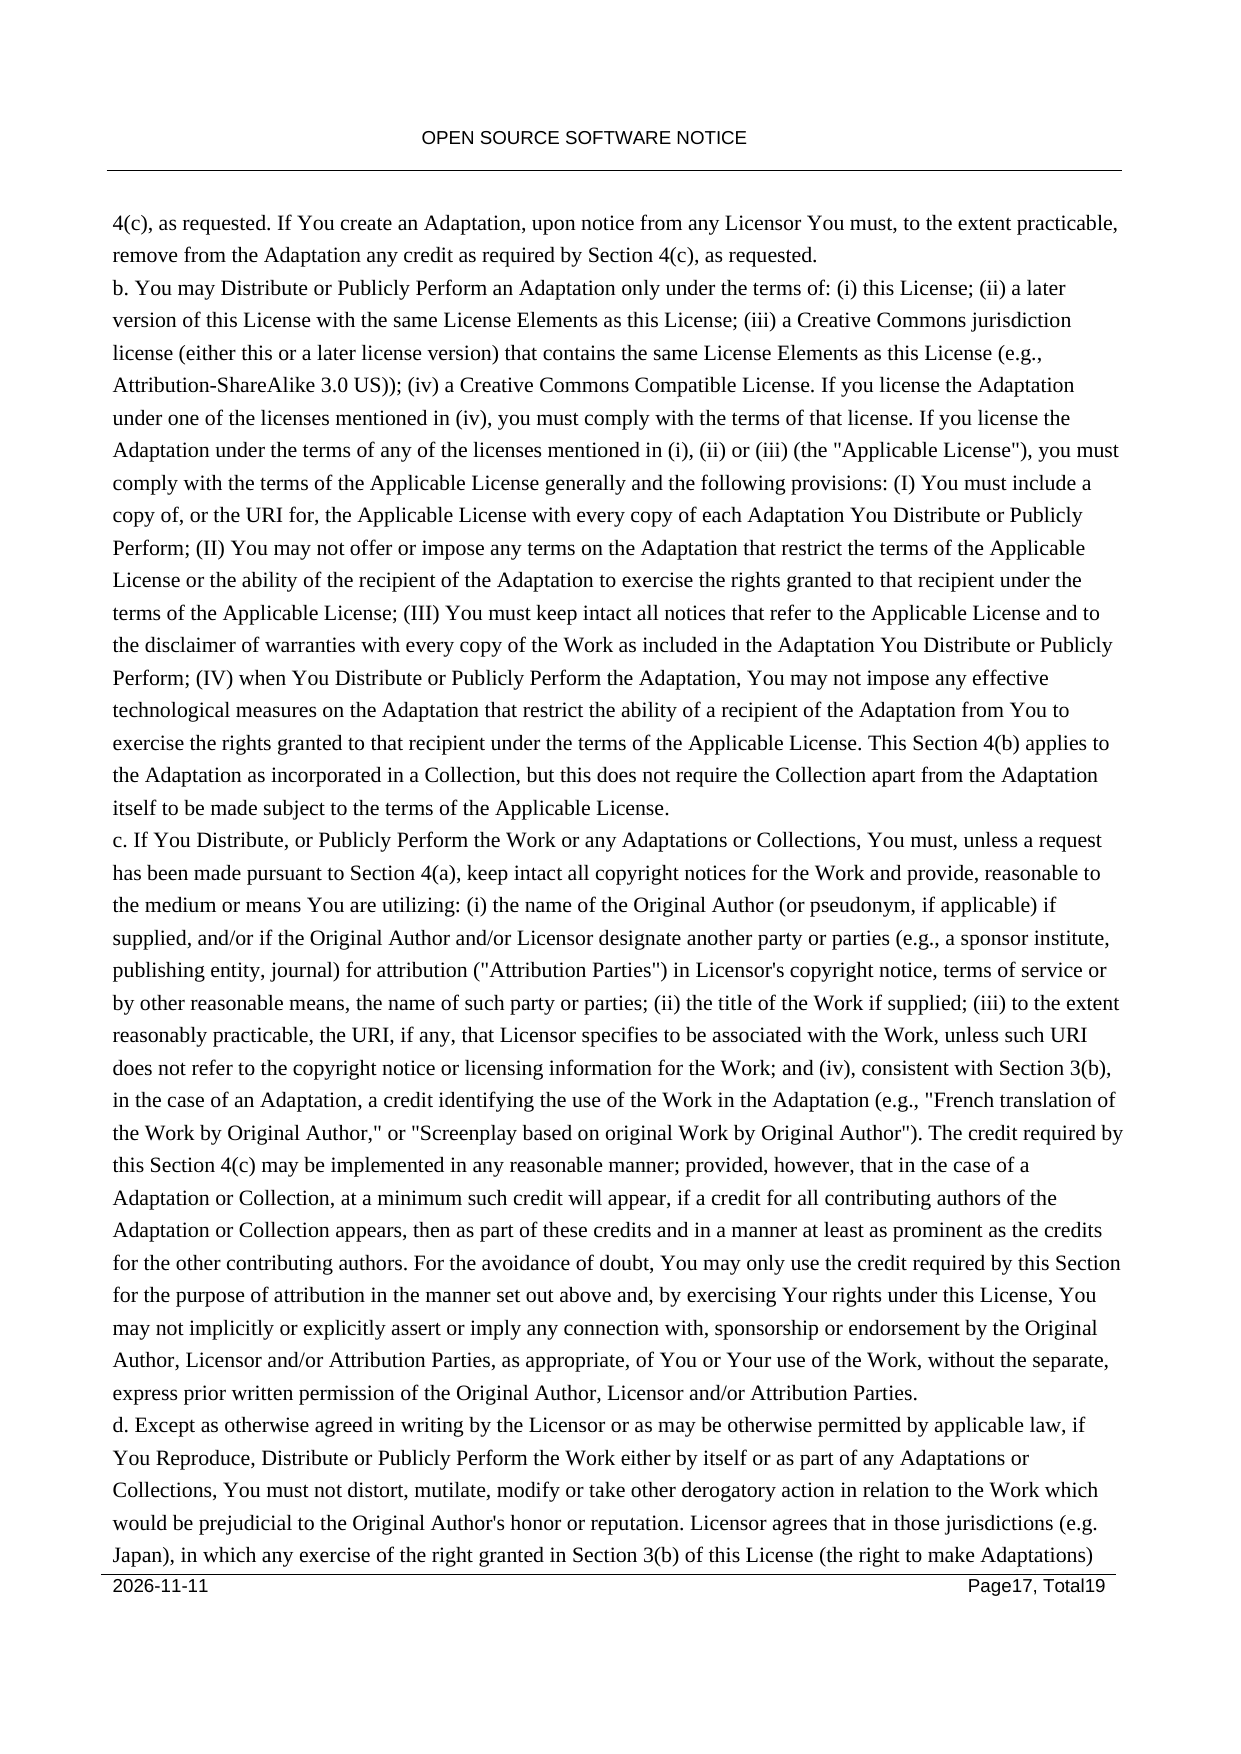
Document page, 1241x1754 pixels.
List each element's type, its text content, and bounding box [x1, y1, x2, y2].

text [112, 206, 1128, 271]
text c. If You Distribute, or Publicly Perform the Work or any Adaptations or Collections, You must, unless a request has been made pursuant to Section 4(a), keep intact all copyright notices for the Work and provide, reasonable to the medium or means You are utilizing: (i) the name of the Original Author (or pseudonym, if applicable) if supplied, and/or if the Original Author and/or Licensor designate another party or parties (e.g., a sponsor institute, publishing entity, journal) for attribution ("Attribution Parties") in Licensor's copyright notice, terms of service or by other reasonable means, the name of such party or parties; (ii) the title of the Work if supplied; (iii) to the extent reasonably practicable, the URI, if any, that Licensor specifies to be associated with the Work, unless such URI does not refer to the copyright notice or licensing information for the Work; and (iv), consistent with Section 3(b), in the case of an Adaptation, a credit identifying the use of the Work in the Adaptation (e.g., "French translation of the Work by Original Author," or "Screenplay based on original Work by Original Author"). The credit required by this Section 4(c) may be implemented in any reasonable manner; provided, however, that in the case of a Adaptation or Collection, at a minimum such credit will appear, if a credit for all contributing authors of the Adaptation or Collection appears, then as part of these credits and in a manner at least as prominent as the credits for the other contributing authors. For the avoidance of doubt, You may only use the credit required by this Section for the purpose of attribution in the manner set out above and, by exercising Your rights under this License, You may not implicitly or explicitly assert or imply any connection with, sponsorship or endorsement by the Original Author, Licensor and/or Attribution Parties, as appropriate, of You or Your use of the Work, without the separate, express prior written permission of the Original Author, Licensor and/or Attribution Parties. [112, 824, 1128, 1409]
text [112, 1409, 1128, 1571]
text b. You may Distribute or Publicly Perform an Adaptation only under the terms of: (i) this License; (ii) a later version of this License with the same License Elements as this License; (iii) a Creative Commons jurisdiction license (either this or a later license version) that contains the same License Elements as this License (e.g., Attribution-ShareAlike 3.0 US)); (iv) a Creative Commons Compatible License. If you license the Adaptation under one of the licenses mentioned in (iv), you must comply with the terms of that license. If you license the Adaptation under the terms of any of the licenses mentioned in (i), (ii) or (iii) (the "Applicable License"), you must comply with the terms of the Applicable License generally and the following provisions: (I) You must include a copy of, or the URI for, the Applicable License with every copy of each Adaptation You Distribute or Publicly Perform; (II) You may not offer or impose any terms on the Adaptation that restrict the terms of the Applicable License or the ability of the recipient of the Adaptation to exercise the rights granted to that recipient under the terms of the Applicable License; (III) You must keep intact all notices that refer to the Applicable License and to the disclaimer of warranties with every copy of the Work as included in the Adaptation You Distribute or Publicly Perform; (IV) when You Distribute or Publicly Perform the Adaptation, You may not impose any effective technological measures on the Adaptation that restrict the ability of a recipient of the Adaptation from You to exercise the rights granted to that recipient under the terms of the Applicable License. This Section 4(b) applies to the Adaptation as incorporated in a Collection, but this does not require the Collection apart from the Adaptation itself to be made subject to the terms of the Applicable License. [112, 271, 1128, 824]
